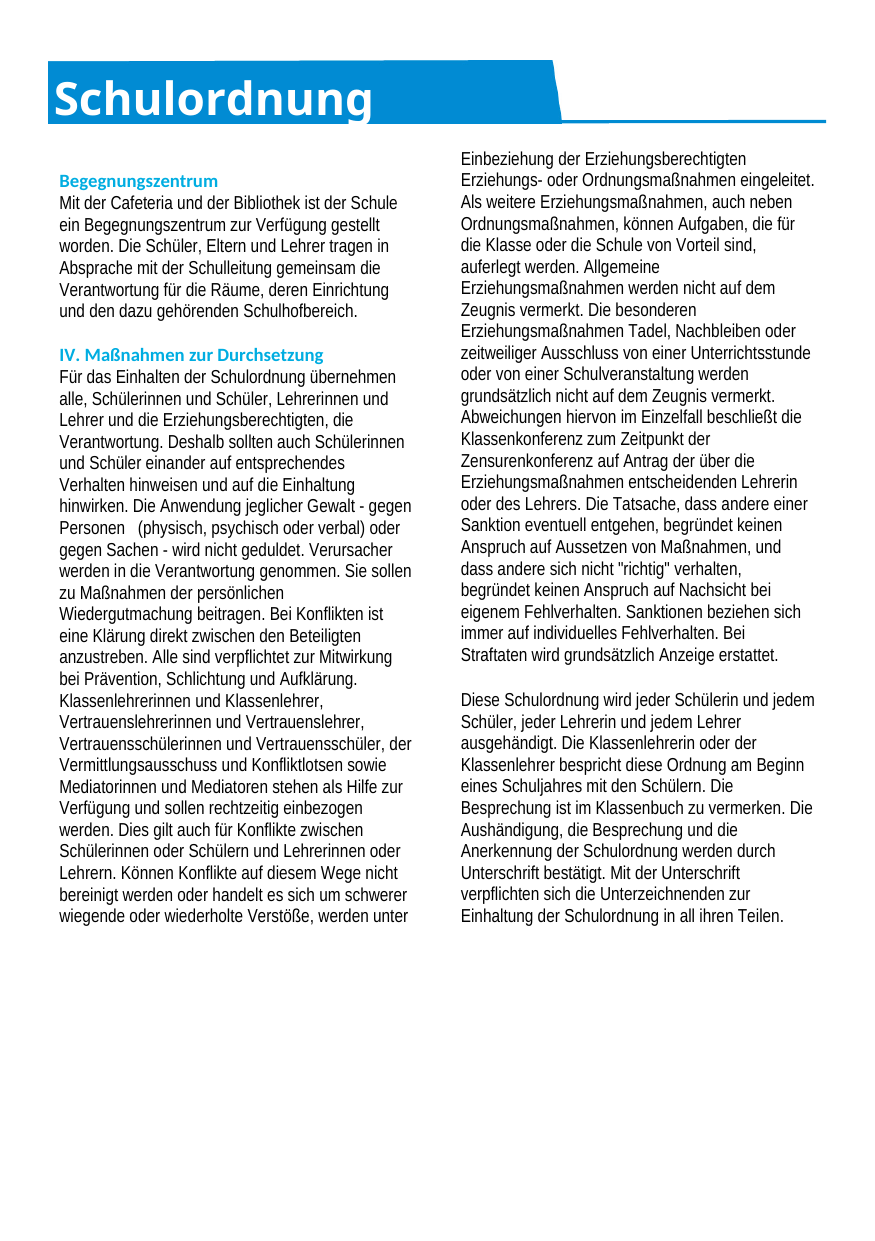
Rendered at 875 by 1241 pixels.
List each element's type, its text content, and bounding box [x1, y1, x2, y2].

picture [552, 60, 562, 112]
text Begegnungszentrum [59, 169, 413, 192]
text Für das Einhalten der Schulordnung übernehmen alle, Schülerinnen und Schüler, Lehrerinnen und Lehrer und die Erziehungsberechtigten, die Verantwortung. Deshalb sollten auch Schülerinnen und Schüler einander auf entsprechendes Verhalten hinweisen und auf die Einhaltung hinwirken. Die Anwendung jeglicher Gewalt - gegen Personen (physisch, psychisch oder verbal) oder gegen Sachen - wird nicht geduldet. Verursacher werden in die Verantwortung genommen. Sie sollen zu Maßnahmen der persönlichen Wiedergutmachung beitragen. Bei Konflikten ist eine Klärung direkt zwischen den Beteiligten anzustreben. Alle sind verpflichtet zur Mitwirkung bei Prävention, Schlichtung und Aufklärung. Klassenlehrerinnen und Klassenlehrer, Vertrauenslehrerinnen und Vertrauenslehrer, Vertrauensschülerinnen und Vertrauensschüler, der Vermittlungsausschuss und Konfliktlotsen sowie Mediatorinnen und Mediatoren stehen als Hilfe zur Verfügung und sollen rechtzeitig einbezogen werden. Dies gilt auch für Konflikte zwischen Schülerinnen oder Schülern und Lehrerinnen oder Lehrern. Können Konflikte auf diesem Wege nicht bereinigt werden oder handelt es sich um schwerer wiegende oder wiederholte Verstöße, werden unter Einbeziehung der Erziehungsberechtigten Erziehungs- oder Ordnungsmaßnahmen eingeleitet. Als weitere Erziehungsmaßnahmen, auch neben Ordnungsmaßnahmen, können Aufgaben, die für die Klasse oder die Schule von Vorteil sind, auferlegt werden. Allgemeine Erziehungsmaßnahmen werden nicht auf dem Zeugnis vermerkt. Die besonderen Erziehungsmaßnahmen Tadel, Nachbleiben oder zeitweiliger Ausschluss von einer Unterrichtsstunde oder von einer Schulveranstaltung werden grundsätzlich nicht auf dem Zeugnis vermerkt. Abweichungen hiervon im Einzelfall beschließt die Klassenkonferenz zum Zeitpunkt der Zensurenkonferenz auf Antrag der über die Erziehungsmaßnahmen entscheidenden Lehrerin oder des Lehrers. Die Tatsache, dass andere einer Sanktion eventuell entgehen, begründet keinen Anspruch auf Aussetzen von Maßnahmen, und dass andere sich nicht "richtig" verhalten, begründet keinen Anspruch auf Nachsicht bei eigenem Fehlverhalten. Sanktionen beziehen sich immer auf individuelles Fehlverhalten. Bei Straftaten wird grundsätzlich Anzeige erstattet. [461, 148, 815, 665]
text IV. Maßnahmen zur Durchsetzung [59, 343, 413, 366]
text Mit der Cafeteria und der Bibliothek ist der Schule ein Begegnungszentrum zur Verfügung gestellt worden. Die Schüler, Eltern und Lehrer tragen in Absprache mit der Schulleitung gemeinsam die Verantwortung für die Räume, deren Einrichtung und den dazu gehörenden Schulhofbereich. [59, 192, 413, 322]
text Für das Einhalten der Schulordnung übernehmen alle, Schülerinnen und Schüler, Lehrerinnen und Lehrer und die Erziehungsberechtigten, die Verantwortung. Deshalb sollten auch Schülerinnen und Schüler einander auf entsprechendes Verhalten hinweisen und auf die Einhaltung hinwirken. Die Anwendung jeglicher Gewalt - gegen Personen (physisch, psychisch oder verbal) oder gegen Sachen - wird nicht geduldet. Verursacher werden in die Verantwortung genommen. Sie sollen zu Maßnahmen der persönlichen Wiedergutmachung beitragen. Bei Konflikten ist eine Klärung direkt zwischen den Beteiligten anzustreben. Alle sind verpflichtet zur Mitwirkung bei Prävention, Schlichtung und Aufklärung. Klassenlehrerinnen und Klassenlehrer, Vertrauenslehrerinnen und Vertrauenslehrer, Vertrauensschülerinnen und Vertrauensschüler, der Vermittlungsausschuss und Konfliktlotsen sowie Mediatorinnen und Mediatoren stehen als Hilfe zur Verfügung und sollen rechtzeitig einbezogen werden. Dies gilt auch für Konflikte zwischen Schülerinnen oder Schülern und Lehrerinnen oder Lehrern. Können Konflikte auf diesem Wege nicht bereinigt werden oder handelt es sich um schwerer wiegende oder wiederholte Verstöße, werden unter Einbeziehung der Erziehungsberechtigten Erziehungs- oder Ordnungsmaßnahmen eingeleitet. Als weitere Erziehungsmaßnahmen, auch neben Ordnungsmaßnahmen, können Aufgaben, die für die Klasse oder die Schule von Vorteil sind, auferlegt werden. Allgemeine Erziehungsmaßnahmen werden nicht auf dem Zeugnis vermerkt. Die besonderen Erziehungsmaßnahmen Tadel, Nachbleiben oder zeitweiliger Ausschluss von einer Unterrichtsstunde oder von einer Schulveranstaltung werden grundsätzlich nicht auf dem Zeugnis vermerkt. Abweichungen hiervon im Einzelfall beschließt die Klassenkonferenz zum Zeitpunkt der Zensurenkonferenz auf Antrag der über die Erziehungsmaßnahmen entscheidenden Lehrerin oder des Lehrers. Die Tatsache, dass andere einer Sanktion eventuell entgehen, begründet keinen Anspruch auf Aussetzen von Maßnahmen, und dass andere sich nicht "richtig" verhalten, begründet keinen Anspruch auf Nachsicht bei eigenem Fehlverhalten. Sanktionen beziehen sich immer auf individuelles Fehlverhalten. Bei Straftaten wird grundsätzlich Anzeige erstattet. [59, 366, 413, 927]
text Diese Schulordnung wird jeder Schülerin und jedem Schüler, jeder Lehrerin und jedem Lehrer ausgehändigt. Die Klassenlehrerin oder der Klassenlehrer bespricht diese Ordnung am Beginn eines Schuljahres mit den Schülern. Die Besprechung ist im Klassenbuch zu vermerken. Die Aushändigung, die Besprechung und die Anerkennung der Schulordnung werden durch Unterschrift bestätigt. Mit der Unterschrift verpflichten sich die Unterzeichnenden zur Einhaltung der Schulordnung in all ihren Teilen. [461, 689, 815, 926]
